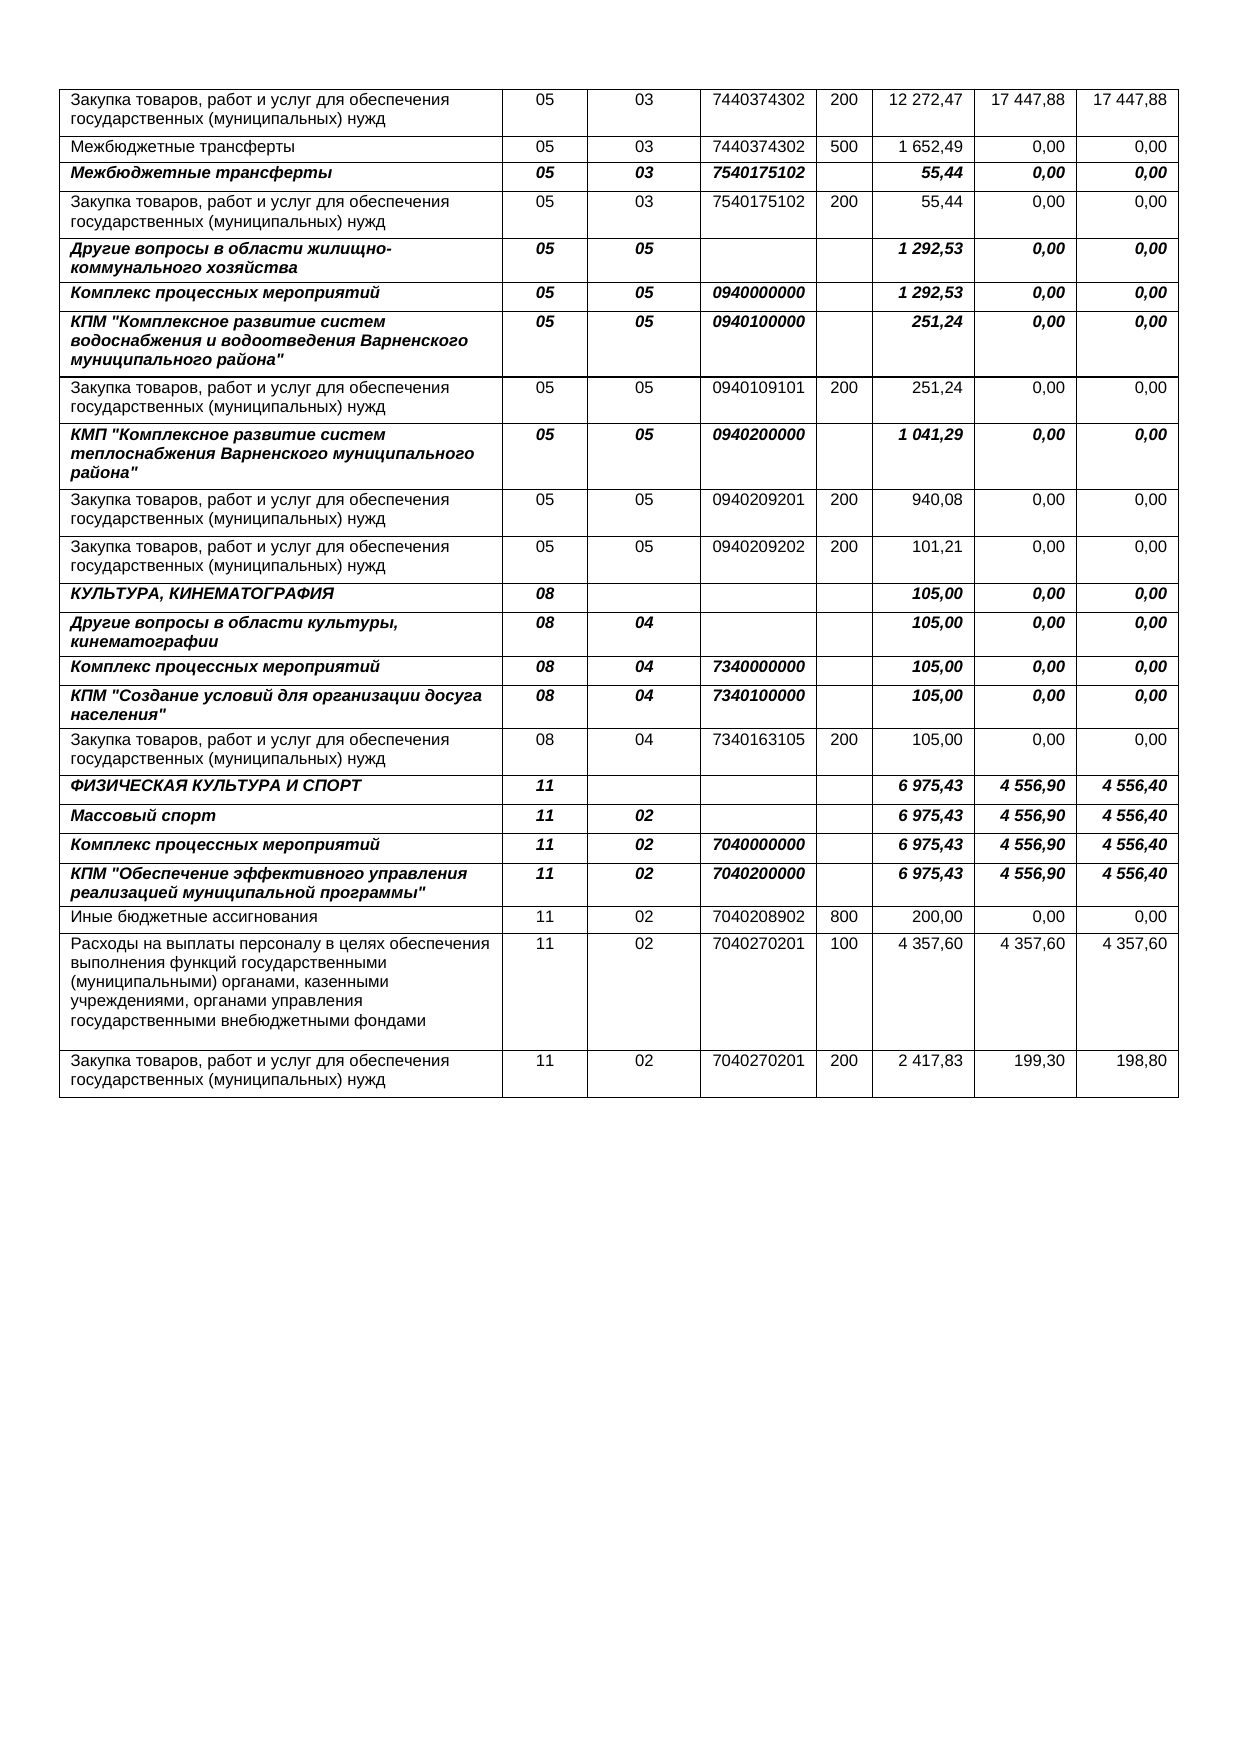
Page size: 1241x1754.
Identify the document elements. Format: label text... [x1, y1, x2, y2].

table_cell 11 [503, 907, 587, 933]
table_cell 0,00 [975, 729, 1076, 775]
table_cell [817, 584, 872, 612]
table_cell [817, 686, 872, 728]
table_cell 500 [817, 137, 872, 162]
table_cell [817, 239, 872, 282]
table_cell 0,00 [1077, 907, 1178, 933]
table_cell [701, 613, 816, 656]
table_cell 03 [588, 90, 700, 136]
table_cell 6 975,43 [873, 776, 974, 804]
table_cell 7040200000 [701, 864, 816, 906]
table_cell 100 [817, 934, 872, 1050]
table_cell [817, 312, 872, 376]
table_cell 0,00 [975, 537, 1076, 583]
table_cell 0,00 [975, 490, 1076, 536]
table_cell 0,00 [1077, 163, 1178, 191]
table_cell 0,00 [975, 192, 1076, 238]
table_cell 02 [588, 1051, 700, 1097]
table_cell 105,00 [873, 729, 974, 775]
table_cell 200 [817, 490, 872, 536]
table_cell 105,00 [873, 584, 974, 612]
table_cell 198,80 [1077, 1051, 1178, 1097]
table_cell 105,00 [873, 657, 974, 684]
table_cell Другие вопросы в области жилищно-коммунального хозяйства [60, 239, 502, 282]
table_cell [817, 864, 872, 906]
table_cell 940,08 [873, 490, 974, 536]
table_cell КУЛЬТУРА, КИНЕМАТОГРАФИЯ [60, 584, 502, 612]
table_cell 6 975,43 [873, 834, 974, 862]
table_cell 04 [588, 657, 700, 684]
table_cell [817, 776, 872, 804]
table_cell 17 447,88 [975, 90, 1076, 136]
table_cell 05 [588, 239, 700, 282]
table_cell [588, 776, 700, 804]
table_cell 05 [503, 537, 587, 583]
table_cell 08 [503, 729, 587, 775]
table_cell [701, 805, 816, 833]
table_cell 200 [817, 192, 872, 238]
table_cell 0,00 [1077, 137, 1178, 162]
table_cell КПМ "Обеспечение эффективного управления реализацией муниципальной программы" [60, 864, 502, 906]
table_cell 7340000000 [701, 657, 816, 684]
table_cell 55,44 [873, 192, 974, 238]
table_cell 03 [588, 163, 700, 191]
table_cell КПМ "Комплексное развитие систем водоснабжения и водоотведения Варненского муниципального района" [60, 312, 502, 376]
table_cell 08 [503, 686, 587, 728]
table_cell 7040270201 [701, 934, 816, 1050]
table_cell 4 556,90 [975, 805, 1076, 833]
table_cell 4 556,90 [975, 864, 1076, 906]
table_cell 4 357,60 [873, 934, 974, 1050]
table_cell 0,00 [975, 137, 1076, 162]
table_cell 11 [503, 1051, 587, 1097]
table_cell 05 [503, 424, 587, 489]
table_cell 03 [588, 192, 700, 238]
table_cell 08 [503, 584, 587, 612]
table_cell 04 [588, 729, 700, 775]
table_cell [701, 239, 816, 282]
table_cell Закупка товаров, работ и услуг для обеспечения государственных (муниципальных) нужд [60, 729, 502, 775]
table_cell 0,00 [1077, 424, 1178, 489]
table_cell 1 041,29 [873, 424, 974, 489]
table_cell 2 417,83 [873, 1051, 974, 1097]
table_cell Закупка товаров, работ и услуг для обеспечения государственных (муниципальных) нужд [60, 1051, 502, 1097]
table_cell 4 556,40 [1077, 834, 1178, 862]
table_cell 55,44 [873, 163, 974, 191]
table_cell 05 [503, 283, 587, 311]
table_cell 7040208902 [701, 907, 816, 933]
table_cell 0,00 [1077, 283, 1178, 311]
table_cell 08 [503, 657, 587, 684]
table_cell 04 [588, 686, 700, 728]
table_cell 7540175102 [701, 163, 816, 191]
table_cell 251,24 [873, 378, 974, 423]
table_cell 0,00 [1077, 490, 1178, 536]
table_cell [817, 834, 872, 862]
table_cell 4 556,40 [1077, 776, 1178, 804]
table_cell 05 [503, 90, 587, 136]
table_cell 7040270201 [701, 1051, 816, 1097]
table_cell 251,24 [873, 312, 974, 376]
table_cell 04 [588, 613, 700, 656]
table_cell 0940109101 [701, 378, 816, 423]
table_cell 0,00 [1077, 657, 1178, 684]
table_cell 0,00 [975, 424, 1076, 489]
table_cell 0,00 [975, 312, 1076, 376]
table_cell 200 [817, 537, 872, 583]
table_cell 0940000000 [701, 283, 816, 311]
table_cell 0940100000 [701, 312, 816, 376]
table_cell 0940209201 [701, 490, 816, 536]
table_cell 0,00 [975, 283, 1076, 311]
table_cell 0,00 [1077, 729, 1178, 775]
table_cell 02 [588, 864, 700, 906]
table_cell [60, 192, 502, 238]
table_cell 4 357,60 [975, 934, 1076, 1050]
table_cell 200 [817, 1051, 872, 1097]
table_cell 05 [503, 239, 587, 282]
table_cell 05 [503, 490, 587, 536]
table_cell 05 [503, 312, 587, 376]
table_cell 6 975,43 [873, 864, 974, 906]
table_cell 0940200000 [701, 424, 816, 489]
table_cell 7540175102 [701, 192, 816, 238]
table_cell 02 [588, 907, 700, 933]
table_cell Закупка товаров, работ и услуг для обеспечения государственных (муниципальных) нужд [60, 490, 502, 536]
table_cell Расходы на выплаты персоналу в целях обеспечения выполнения функций государственными (муниципальными) органами, казенными учреждениями, органами управления государственными внебюджетными фондами [60, 934, 502, 1050]
table_cell 7440374302 [701, 137, 816, 162]
table_cell 02 [588, 805, 700, 833]
table_cell 02 [588, 934, 700, 1050]
table_cell 02 [588, 834, 700, 862]
table_cell 4 556,40 [1077, 864, 1178, 906]
table_cell 0,00 [975, 686, 1076, 728]
table_cell 7440374302 [701, 90, 816, 136]
table_cell 05 [588, 378, 700, 423]
table_cell 0,00 [1077, 537, 1178, 583]
table_cell Закупка товаров, работ и услуг для обеспечения государственных (муниципальных) нужд [60, 378, 502, 423]
table_cell [588, 584, 700, 612]
table_cell 0,00 [1077, 239, 1178, 282]
table_cell 101,21 [873, 537, 974, 583]
table_cell Комплекс процессных мероприятий [60, 834, 502, 862]
table_cell 199,30 [975, 1051, 1076, 1097]
table_cell 7340100000 [701, 686, 816, 728]
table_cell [60, 90, 502, 136]
table_cell [817, 805, 872, 833]
table_cell 05 [503, 163, 587, 191]
table_cell 11 [503, 864, 587, 906]
table_cell 7340163105 [701, 729, 816, 775]
table_cell [817, 283, 872, 311]
table_cell 11 [503, 834, 587, 862]
table_cell 1 292,53 [873, 239, 974, 282]
table_cell [701, 584, 816, 612]
table_cell 05 [588, 283, 700, 311]
table_cell 0940209202 [701, 537, 816, 583]
table_cell 11 [503, 805, 587, 833]
table_cell [817, 657, 872, 684]
table_cell 7040000000 [701, 834, 816, 862]
table_cell 0,00 [1077, 312, 1178, 376]
table_cell 17 447,88 [1077, 90, 1178, 136]
table_cell [817, 163, 872, 191]
table_cell 08 [503, 613, 587, 656]
table_cell 4 357,60 [1077, 934, 1178, 1050]
table_cell 0,00 [975, 907, 1076, 933]
table_cell 0,00 [975, 239, 1076, 282]
table_cell 05 [588, 424, 700, 489]
table_cell 200,00 [873, 907, 974, 933]
table_cell 0,00 [1077, 613, 1178, 656]
table_cell 0,00 [975, 613, 1076, 656]
table_cell 105,00 [873, 686, 974, 728]
table_cell 4 556,40 [1077, 805, 1178, 833]
table_cell Иные бюджетные ассигнования [60, 907, 502, 933]
table_cell 1 652,49 [873, 137, 974, 162]
table_cell 0,00 [975, 163, 1076, 191]
table_cell Другие вопросы в области культуры, кинематографии [60, 613, 502, 656]
table_cell 6 975,43 [873, 805, 974, 833]
table_cell 05 [588, 312, 700, 376]
table_cell 4 556,90 [975, 776, 1076, 804]
table_cell 12 272,47 [873, 90, 974, 136]
table_cell 05 [503, 192, 587, 238]
table_cell 1 292,53 [873, 283, 974, 311]
table_cell 05 [503, 137, 587, 162]
table_cell 200 [817, 90, 872, 136]
table_cell Комплекс процессных мероприятий [60, 283, 502, 311]
table_cell 105,00 [873, 613, 974, 656]
table_cell Комплекс процессных мероприятий [60, 657, 502, 684]
table_cell 0,00 [1077, 378, 1178, 423]
table_cell [701, 776, 816, 804]
table_cell Массовый спорт [60, 805, 502, 833]
table_cell 800 [817, 907, 872, 933]
table_cell 11 [503, 934, 587, 1050]
table_cell [817, 424, 872, 489]
table_cell 200 [817, 378, 872, 423]
table_cell 4 556,90 [975, 834, 1076, 862]
table_cell Межбюджетные трансферты [60, 137, 502, 162]
table_cell Закупка товаров, работ и услуг для обеспечения государственных (муниципальных) нужд [60, 537, 502, 583]
table_cell 11 [503, 776, 587, 804]
table_cell 0,00 [975, 657, 1076, 684]
table_cell 0,00 [975, 584, 1076, 612]
table_cell Межбюджетные трансферты [60, 163, 502, 191]
table_cell 05 [588, 537, 700, 583]
table_cell 0,00 [1077, 584, 1178, 612]
table_cell КПМ "Создание условий для организации досуга населения" [60, 686, 502, 728]
table_cell 0,00 [975, 378, 1076, 423]
table_cell 200 [817, 729, 872, 775]
table_cell 05 [503, 378, 587, 423]
table_cell 05 [588, 490, 700, 536]
table_cell ФИЗИЧЕСКАЯ КУЛЬТУРА И СПОРТ [60, 776, 502, 804]
table_cell 0,00 [1077, 686, 1178, 728]
table_cell КМП "Комплексное развитие систем теплоснабжения Варненского муниципального района" [60, 424, 502, 489]
table_cell 03 [588, 137, 700, 162]
table_cell [817, 613, 872, 656]
table_cell 0,00 [1077, 192, 1178, 238]
